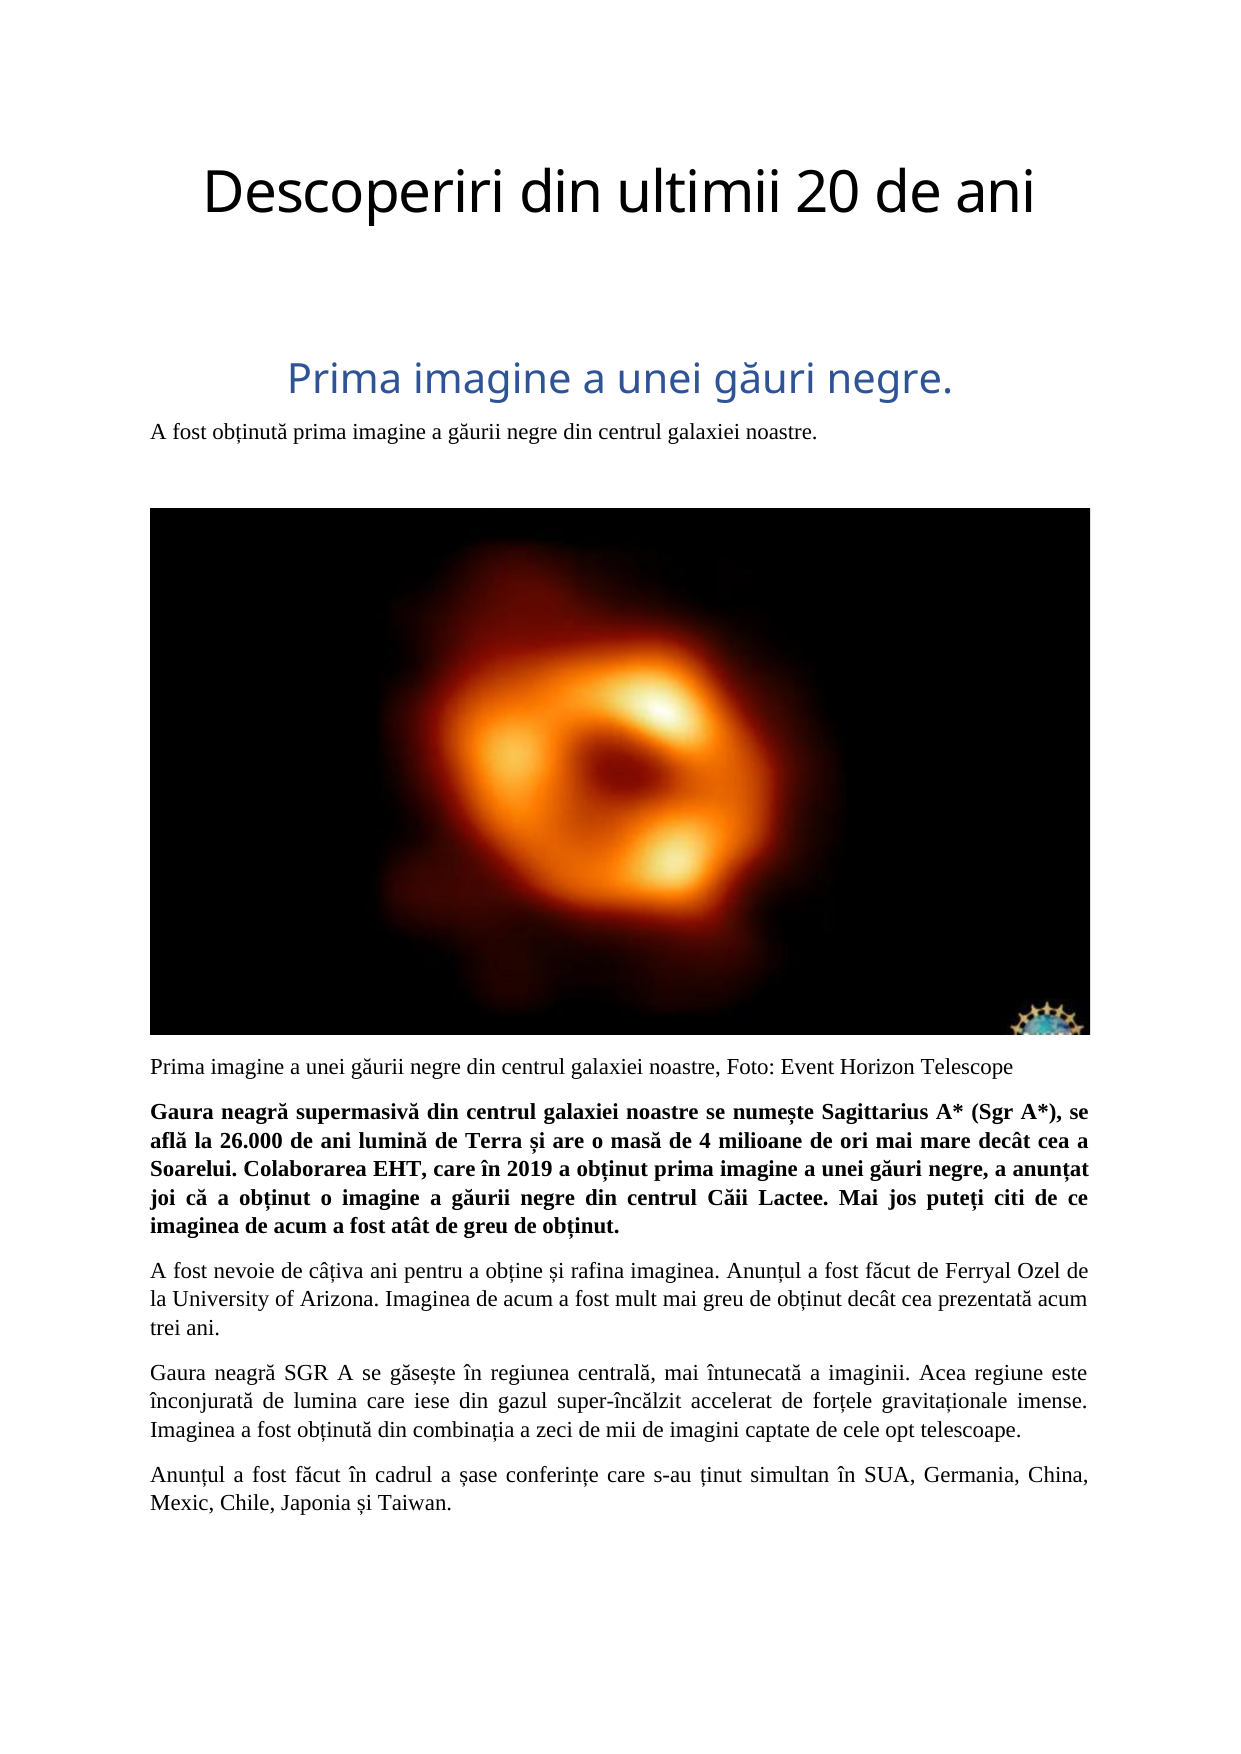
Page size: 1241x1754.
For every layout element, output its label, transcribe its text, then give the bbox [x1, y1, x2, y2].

text A fost nevoie de câțiva ani pentru a obține și rafina imaginea. Anunțul a fost făcut de Ferryal Ozel de la University of Arizona. Imaginea de acum a fost mult mai greu de obținut decât cea prezentată acum trei ani. [150, 1257, 1090, 1340]
text Anunțul a fost făcut în cadrul a șase conferințe care s-au ținut simultan în SUA, Germania, China, Mexic, Chile, Japonia și Taiwan. [150, 1461, 1090, 1516]
text ​Gaura neagră supermasivă din centrul galaxiei noastre se numește Sagittarius A* (Sgr A*), se află la 26.000 de ani lumină de Terra și are o masă de 4 milioane de ori mai mare decât cea a Soarelui. Colaborarea EHT, care în 2019 a obținut prima imagine a unei găuri negre, a anunțat joi că a obținut o imagine a găurii negre din centrul Căii Lactee. Mai jos puteți citi de ce imaginea de acum a fost atât de greu de obținut. [150, 1098, 1090, 1238]
title Descoperiri din ultimii 20 de ani [150, 150, 1090, 229]
text A fost obținută prima imagine a găurii negre din centrul galaxiei noastre. [150, 418, 1090, 445]
picture [150, 508, 1091, 1035]
text Prima imagine a unei găurii negre din centrul galaxiei noastre, Foto: Event Horizon Telescope [150, 1053, 1090, 1079]
subtitle Prima imagine a unei găuri negre. [150, 349, 1090, 406]
text Gaura neagră SGR A se găsește în regiunea centrală, mai întunecată a imaginii. Acea regiune este înconjurată de lumina care iese din gazul super-încălzit accelerat de forțele gravitaționale imense. Imaginea a fost obținută din combinația a zeci de mii de imagini captate de cele opt telescoape. [150, 1359, 1090, 1442]
